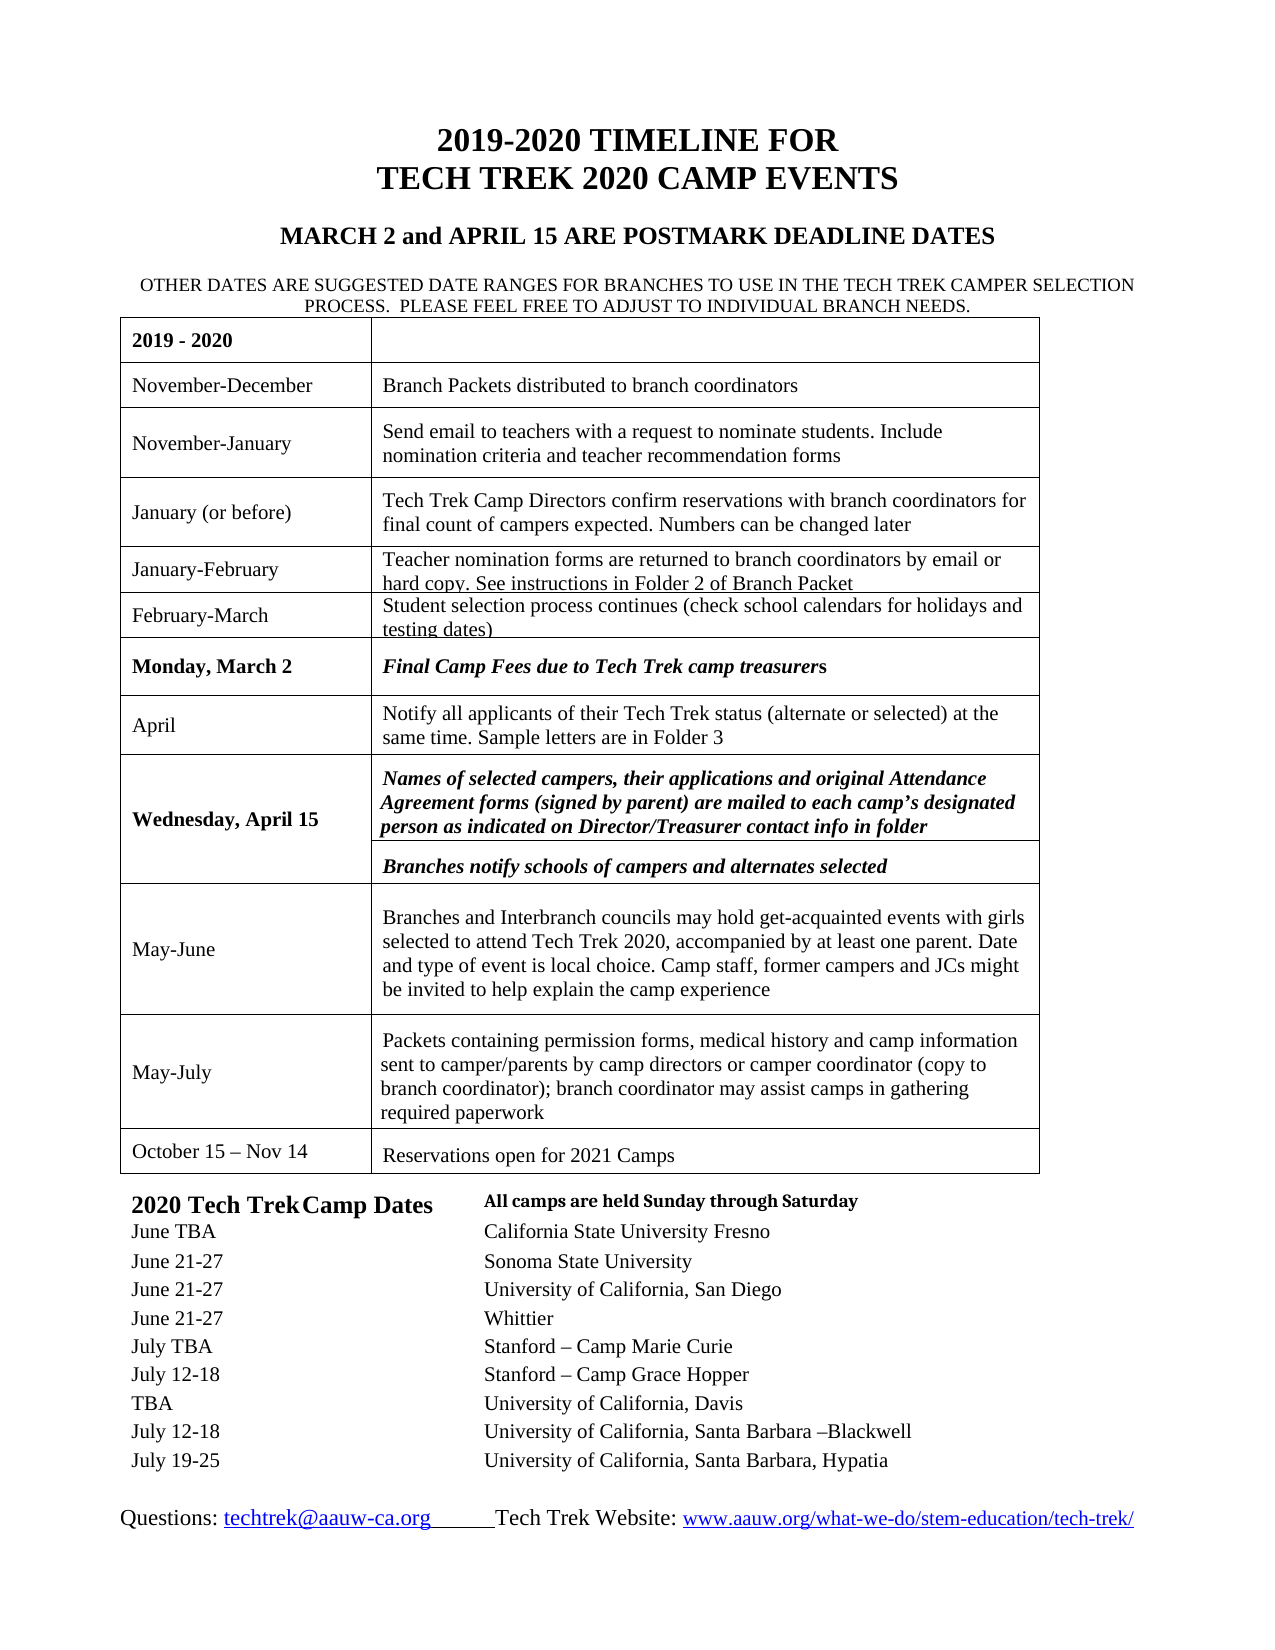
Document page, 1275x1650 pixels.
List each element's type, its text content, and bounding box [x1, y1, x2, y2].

table_cell Monday, March 2 [121, 638, 371, 695]
table_cell Send email to teachers with a request to nominate students. Include nomination criteria and teacher recommendation forms [372, 408, 1039, 477]
table_cell May-July [121, 1015, 371, 1128]
table_cell Branches and Interbranch councils may hold get-acquainted events with girls selected to attend Tech Trek 2020, accompanied by at least one parent. Date and type of event is local choice. Camp staff, former campers and JCs might be invited to help explain the camp experience [372, 884, 1039, 1014]
table_cell Sonoma State University [473, 1249, 1036, 1277]
table_cell Reservations open for 2021 Camps [372, 1129, 1039, 1172]
table_header 2020 Tech Trek Camp Dates [120, 1191, 473, 1219]
table_header [372, 318, 1039, 362]
table_cell TBA [120, 1391, 473, 1419]
table_cell January (or before) [121, 478, 371, 546]
table_cell Tech Trek Camp Directors confirm reservations with branch coordinators for final count of campers expected. Numbers can be changed later [372, 478, 1039, 546]
table_cell Final Camp Fees due to Tech Trek camp treasurers [372, 638, 1039, 695]
table_cell July 19-25 [120, 1449, 473, 1478]
table_cell California State University Fresno [473, 1219, 1036, 1249]
table_cell July TBA [120, 1334, 473, 1362]
table_header All camps are held Sunday through Saturday [473, 1191, 1036, 1219]
text 2019-2020 TIMELINE FOR [120, 120, 1155, 158]
table_cell Branches notify schools of campers and alternates selected [372, 841, 1039, 882]
table_cell Branch Packets distributed to branch coordinators [372, 363, 1039, 407]
table_cell April [121, 696, 371, 754]
table_cell June 21-27 [120, 1249, 473, 1277]
table_cell October 15 – Nov 14 [121, 1129, 371, 1172]
table_cell University of California, San Diego [473, 1277, 1036, 1306]
text Questions: techtrek@aauw-ca.org Tech Trek Website: www.aauw.org/what-we-do/stem-education/tech-trek/ [120, 1504, 1155, 1531]
table_cell June 21-27 [120, 1277, 473, 1306]
table_header 2019 - 2020 [121, 318, 371, 362]
table_cell June 21-27 [120, 1306, 473, 1334]
text OTHER DATES ARE SUGGESTED DATE RANGES FOR BRANCHES TO USE IN THE TECH TREK CAMPER SELECTION PROCESS. PLEASE FEEL FREE TO ADJUST TO INDIVIDUAL BRANCH NEEDS. [120, 273, 1155, 317]
table_cell University of California, Davis [473, 1391, 1036, 1419]
table_cell University of California, Santa Barbara –Blackwell [473, 1419, 1036, 1448]
table_cell Wednesday, April 15 [121, 755, 371, 882]
table_cell November-January [121, 408, 371, 477]
table_cell Teacher nomination forms are returned to branch coordinators by email or hard copy. See instructions in Folder 2 of Branch Packet [372, 547, 1039, 592]
table_cell May-June [121, 884, 371, 1014]
table_cell July 12-18 [120, 1362, 473, 1391]
text TECH TREK 2020 CAMP EVENTS [120, 158, 1155, 197]
table_cell Packets containing permission forms, medical history and camp information sent to camper/parents by camp directors or camper coordinator (copy to branch coordinator); branch coordinator may assist camps in gathering required paperwork [372, 1015, 1039, 1128]
table_cell Stanford – Camp Marie Curie [473, 1334, 1036, 1362]
table_cell Names of selected campers, their applications and original Attendance Agreement forms (signed by parent) are mailed to each camp’s designated person as indicated on Director/Treasurer contact info in folder [372, 755, 1039, 840]
table_cell February-March [121, 593, 371, 637]
table_cell University of California, Santa Barbara, Hypatia [473, 1449, 1036, 1478]
table_cell Notify all applicants of their Tech Trek status (alternate or selected) at the same time. Sample letters are in Folder 3 [372, 696, 1039, 754]
text MARCH 2 and APRIL 15 ARE POSTMARK DEADLINE DATES [120, 221, 1155, 249]
table_cell November-December [121, 363, 371, 407]
table_cell Whittier [473, 1306, 1036, 1334]
table_cell January-February [121, 547, 371, 592]
table_cell July 12-18 [120, 1419, 473, 1448]
table_cell June TBA [120, 1219, 473, 1249]
table_cell Stanford – Camp Grace Hopper [473, 1362, 1036, 1391]
table_cell Student selection process continues (check school calendars for holidays and testing dates) [372, 593, 1039, 637]
